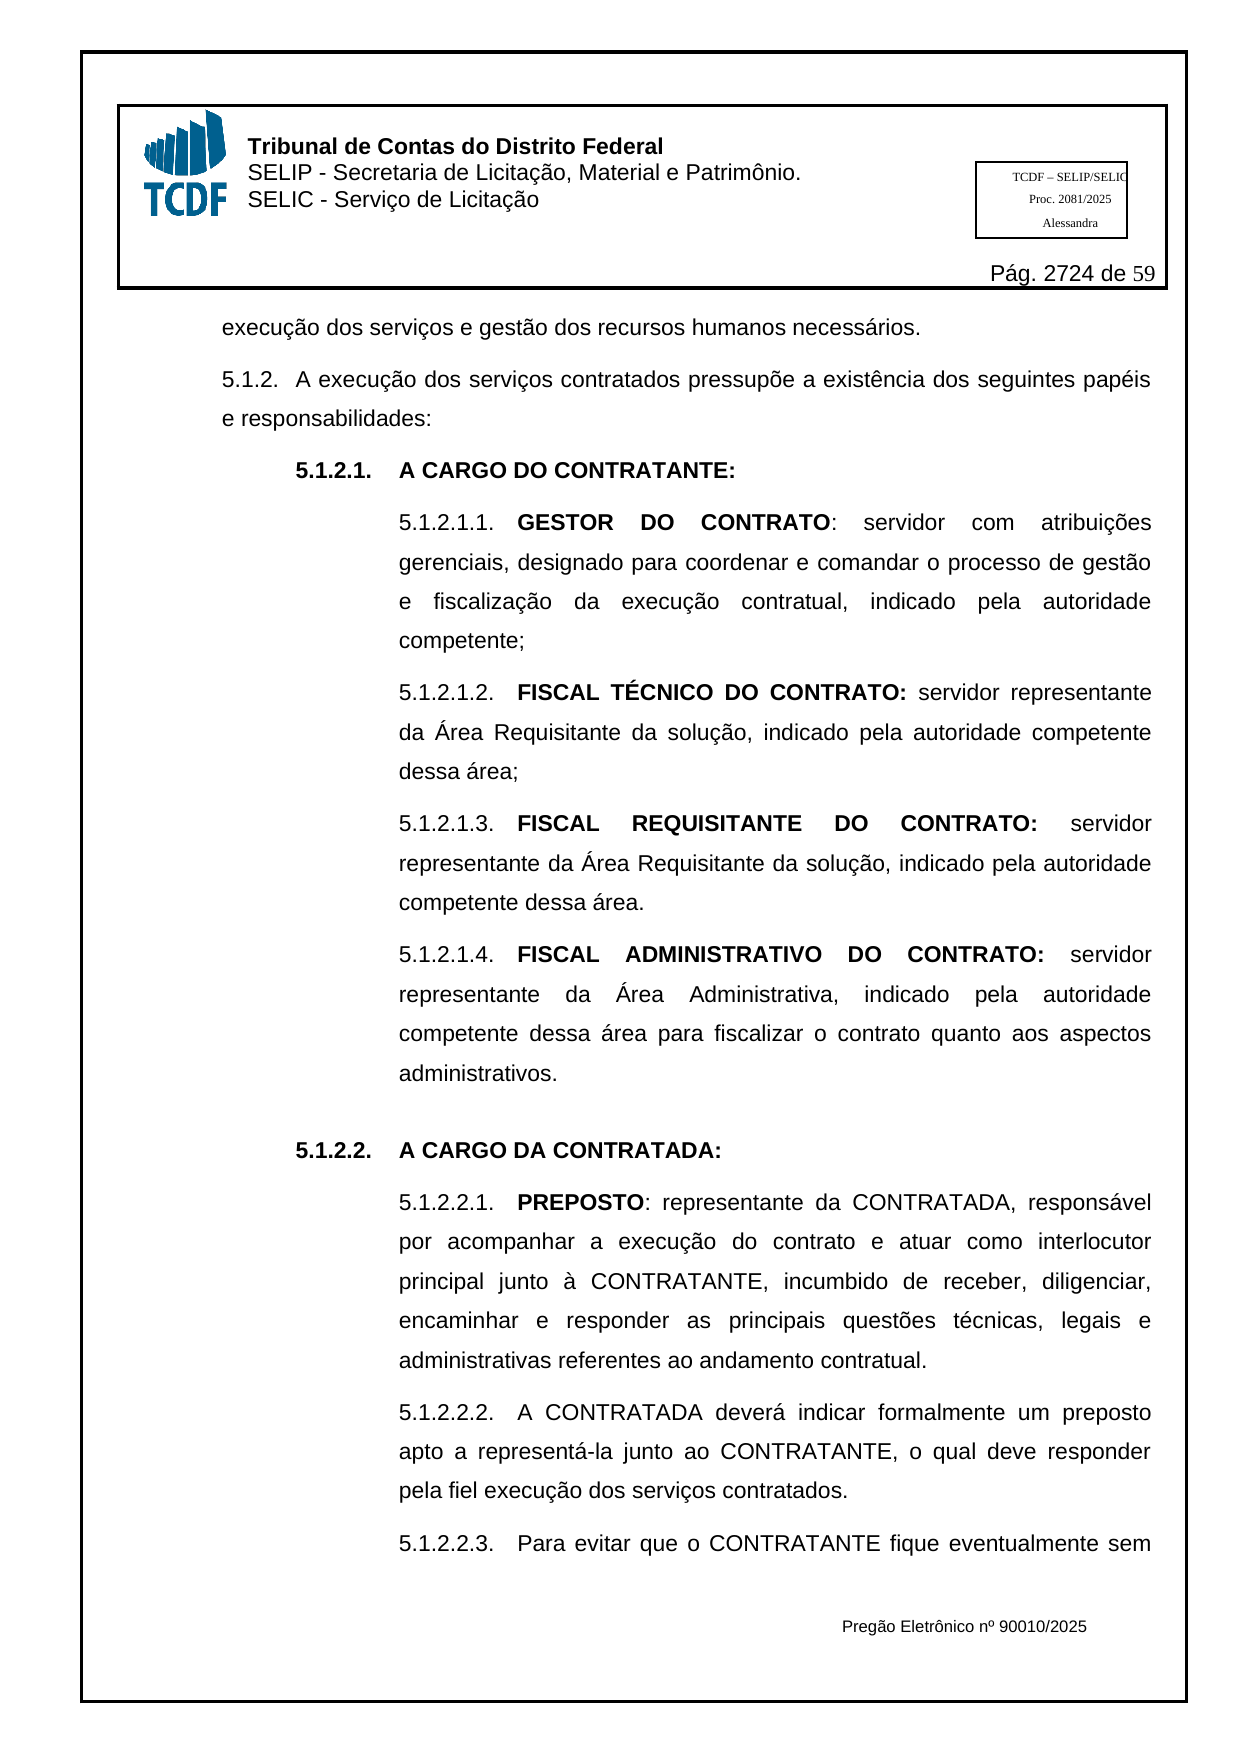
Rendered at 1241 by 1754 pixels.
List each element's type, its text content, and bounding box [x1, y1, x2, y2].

list A CARGO DA CONTRATADA: [295, 1137, 1152, 1163]
list GESTOR DO CONTRATO: servidor com atribuições gerenciais, designado para coordenar e comandar o processo de gestão e fiscalização da execução contratual, indicado pela autoridade competente; [399, 509, 1152, 654]
list FISCAL TÉCNICO DO CONTRATO: servidor representante da Área Requisitante da solução, indicado pela autoridade competente dessa área; [399, 679, 1152, 785]
picture [129, 107, 241, 218]
list FISCAL ADMINISTRATIVO DO CONTRATO: servidor representante da Área Administrativa, indicado pela autoridade competente dessa área para fiscalizar o contrato quanto aos aspectos administrativos. [399, 941, 1152, 1086]
list PREPOSTO: representante da CONTRATADA, responsável por acompanhar a execução do contrato e atuar como interlocutor principal junto à CONTRATANTE, incumbido de receber, diligenciar, encaminhar e responder as principais questões técnicas, legais e administrativas referentes ao andamento contratual. [399, 1189, 1152, 1373]
list FISCAL REQUISITANTE DO CONTRATO: servidor representante da Área Requisitante da solução, indicado pela autoridade competente dessa área. [399, 810, 1152, 916]
list A CARGO DO CONTRATANTE: [295, 457, 1152, 483]
list A CONTRATADA deverá indicar formalmente um preposto apto a representá-la junto ao CONTRATANTE, o qual deve responder pela fiel execução dos serviços contratados. [399, 1398, 1152, 1504]
list Para evitar que o CONTRATANTE fique eventualmente sem acesso ao preposto, deverá ser indicado um substituto. [399, 1529, 1152, 1556]
list A execução dos serviços contratados pressupõe a existência dos seguintes papéis e responsabilidades: [222, 366, 1152, 431]
